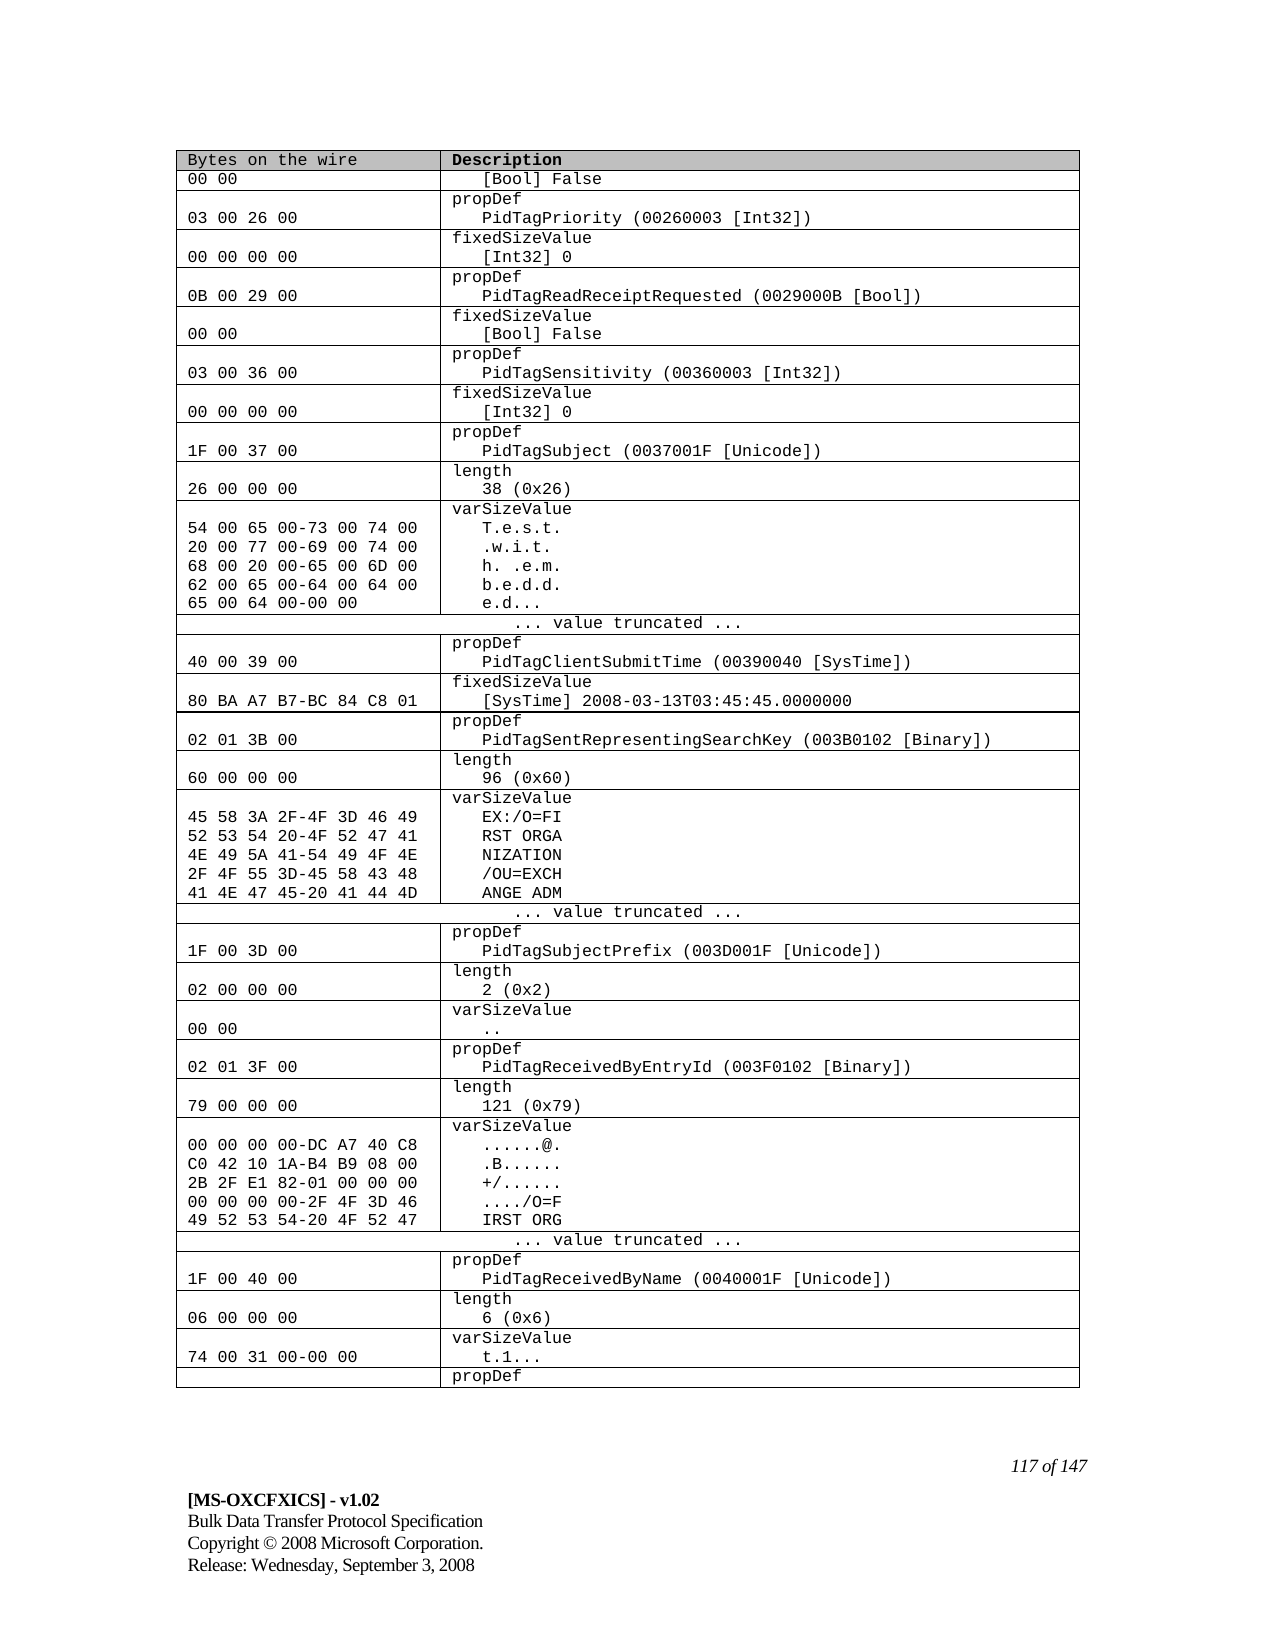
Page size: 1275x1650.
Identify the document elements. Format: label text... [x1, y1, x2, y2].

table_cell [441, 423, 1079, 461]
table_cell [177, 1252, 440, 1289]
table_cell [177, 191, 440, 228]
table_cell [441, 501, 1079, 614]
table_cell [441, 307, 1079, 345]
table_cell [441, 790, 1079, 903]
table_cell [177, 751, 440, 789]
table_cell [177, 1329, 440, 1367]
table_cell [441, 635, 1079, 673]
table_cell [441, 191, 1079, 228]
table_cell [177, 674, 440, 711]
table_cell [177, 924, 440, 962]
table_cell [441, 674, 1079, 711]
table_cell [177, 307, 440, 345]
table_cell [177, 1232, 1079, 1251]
table_header Bytes on the wire [177, 151, 440, 170]
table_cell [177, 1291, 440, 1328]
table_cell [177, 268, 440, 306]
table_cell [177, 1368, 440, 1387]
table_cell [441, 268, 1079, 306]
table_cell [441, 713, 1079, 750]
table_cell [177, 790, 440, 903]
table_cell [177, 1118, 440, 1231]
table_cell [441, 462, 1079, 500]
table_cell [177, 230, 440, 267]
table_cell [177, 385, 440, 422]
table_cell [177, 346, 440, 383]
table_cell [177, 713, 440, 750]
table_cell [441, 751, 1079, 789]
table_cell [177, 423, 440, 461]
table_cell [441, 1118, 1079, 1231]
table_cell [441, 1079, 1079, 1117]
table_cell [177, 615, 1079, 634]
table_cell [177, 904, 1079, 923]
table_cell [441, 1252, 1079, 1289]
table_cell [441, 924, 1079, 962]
table_cell fixedSizeValue [Bool] False [441, 171, 1079, 190]
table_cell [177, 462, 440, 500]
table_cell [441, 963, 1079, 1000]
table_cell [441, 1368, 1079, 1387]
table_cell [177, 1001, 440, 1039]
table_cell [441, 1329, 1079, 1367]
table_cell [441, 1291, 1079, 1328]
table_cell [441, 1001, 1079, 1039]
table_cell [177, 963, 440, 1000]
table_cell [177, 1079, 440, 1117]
table_cell 00 00 [177, 171, 440, 190]
table_header Description [441, 151, 1079, 170]
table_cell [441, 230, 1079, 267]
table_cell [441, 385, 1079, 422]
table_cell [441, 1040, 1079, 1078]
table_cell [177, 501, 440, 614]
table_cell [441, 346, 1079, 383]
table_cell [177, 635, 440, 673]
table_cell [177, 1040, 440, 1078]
